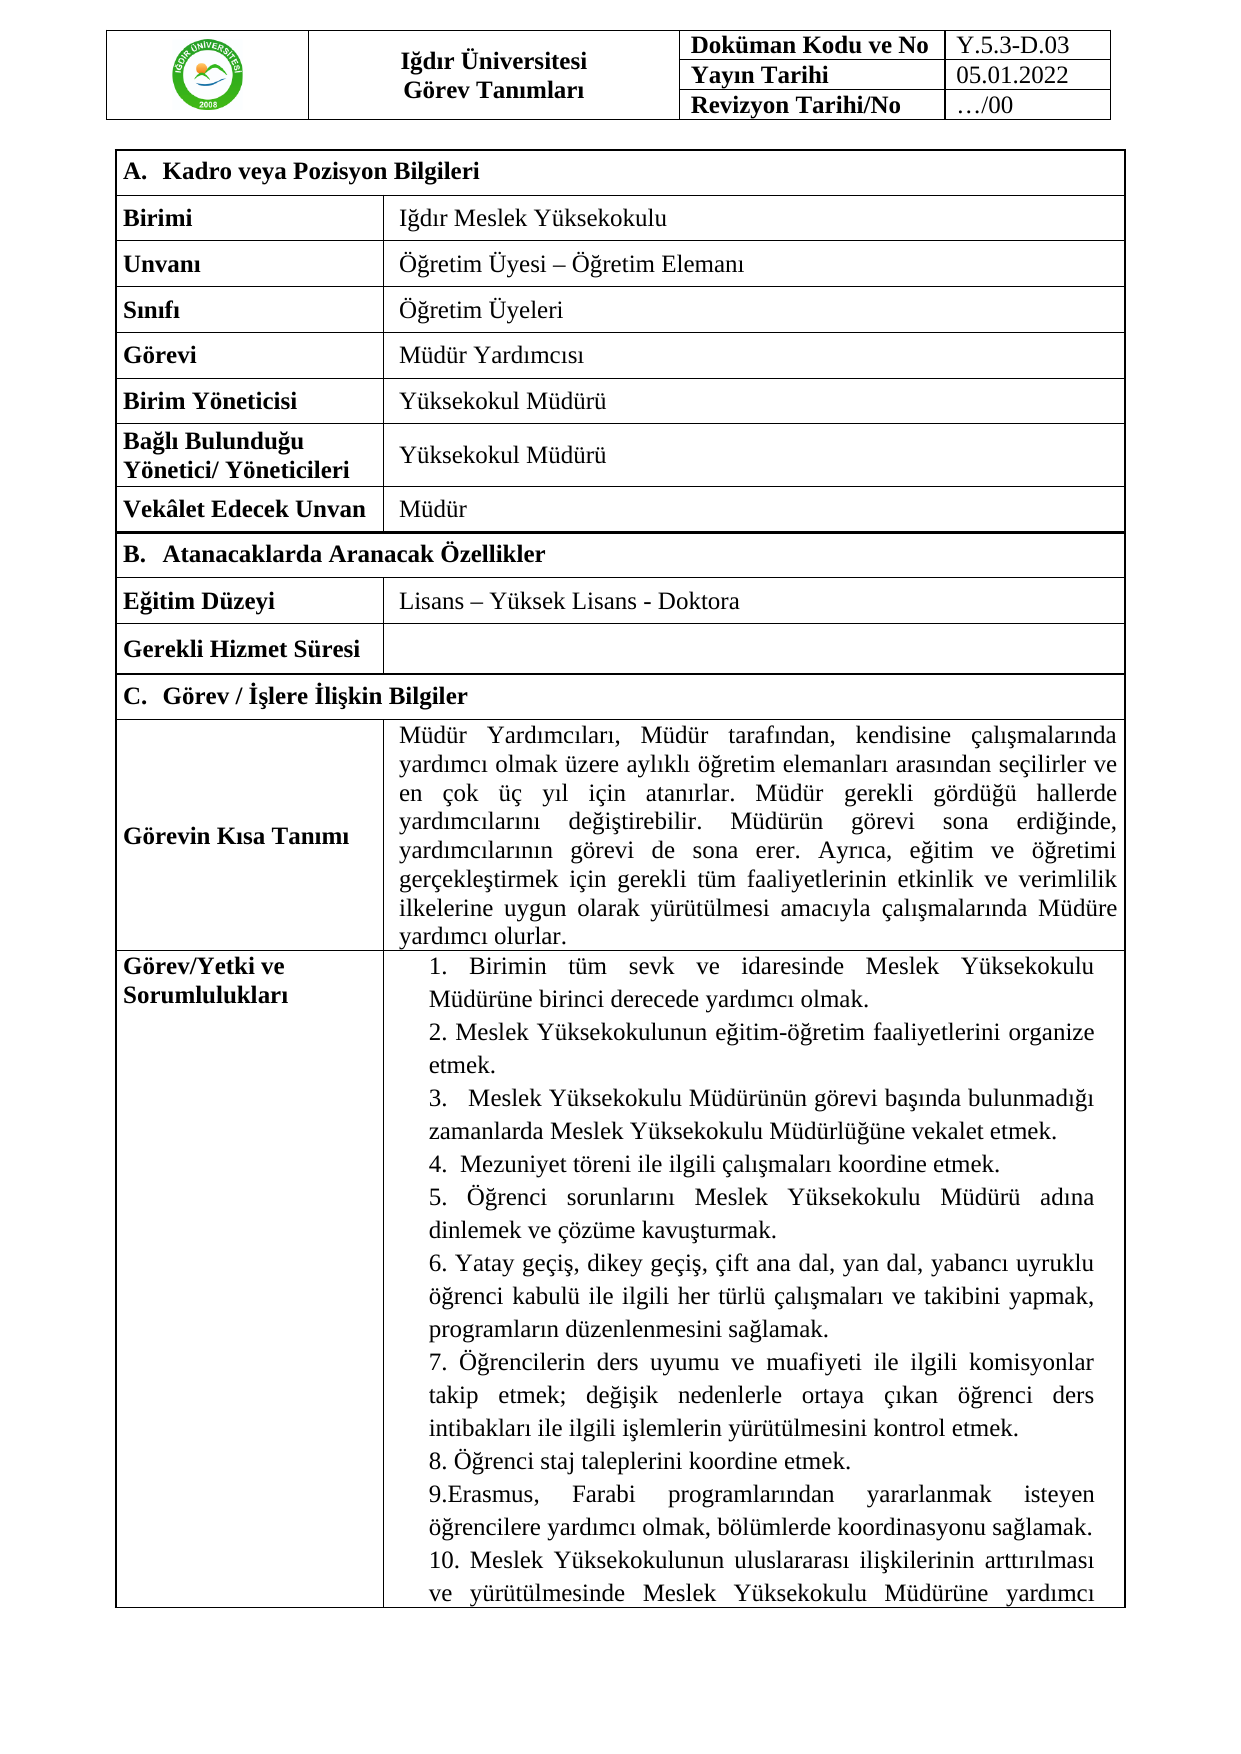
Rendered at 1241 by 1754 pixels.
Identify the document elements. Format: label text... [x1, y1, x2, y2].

table_cell Görevin Kısa Tanımı [117, 720, 383, 950]
table_cell Atanacaklarda Aranacak Özellikler [117, 534, 1124, 577]
table_cell Birim Yöneticisi [117, 379, 383, 423]
table_cell Lisans – Yüksek Lisans - Doktora [384, 578, 1124, 623]
table_header Kadro veya Pozisyon Bilgileri [117, 151, 1124, 194]
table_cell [384, 951, 1124, 1607]
table_cell Gerekli Hizmet Süresi [117, 624, 383, 673]
table_cell Unvanı [117, 241, 383, 286]
table_cell Müdür [384, 487, 1124, 531]
table_cell Müdür Yardımcıları, Müdür tarafından, kendisine çalışmalarında yardımcı olmak üzere aylıklı öğretim elemanları arasından seçilirler ve en çok üç yıl için atanırlar. Müdür gerekli gördüğü hallerde yardımcılarını değiştirebilir. Müdürün görevi sona erdiğinde, yardımcılarının görevi de sona erer. Ayrıca, eğitim ve öğretimi gerçekleştirmek için gerekli tüm faaliyetlerinin etkinlik ve verimlilik ilkelerine uygun olarak yürütülmesi amacıyla çalışmalarında Müdüre yardımcı olurlar. [384, 720, 1124, 950]
table_cell Müdür Yardımcısı [384, 333, 1124, 377]
table_cell Öğretim Üyesi – Öğretim Elemanı [384, 241, 1124, 286]
table_cell Sınıfı [117, 287, 383, 332]
table_cell Görevi [117, 333, 383, 377]
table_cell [117, 951, 383, 1607]
table_cell Vekâlet Edecek Unvan [117, 487, 383, 531]
table_cell Iğdır Meslek Yüksekokulu [384, 196, 1124, 240]
table_cell Yüksekokul Müdürü [384, 379, 1124, 423]
table_cell Görev / İşlere İlişkin Bilgiler [117, 675, 1124, 719]
table_cell Birimi [117, 196, 383, 240]
table_cell Bağlı Bulunduğu Yönetici/ Yöneticileri [117, 424, 383, 486]
table_cell Öğretim Üyeleri [384, 287, 1124, 332]
picture [172, 39, 243, 110]
table_cell Yüksekokul Müdürü [384, 424, 1124, 486]
table_cell [384, 624, 1124, 673]
table_cell Eğitim Düzeyi [117, 578, 383, 623]
